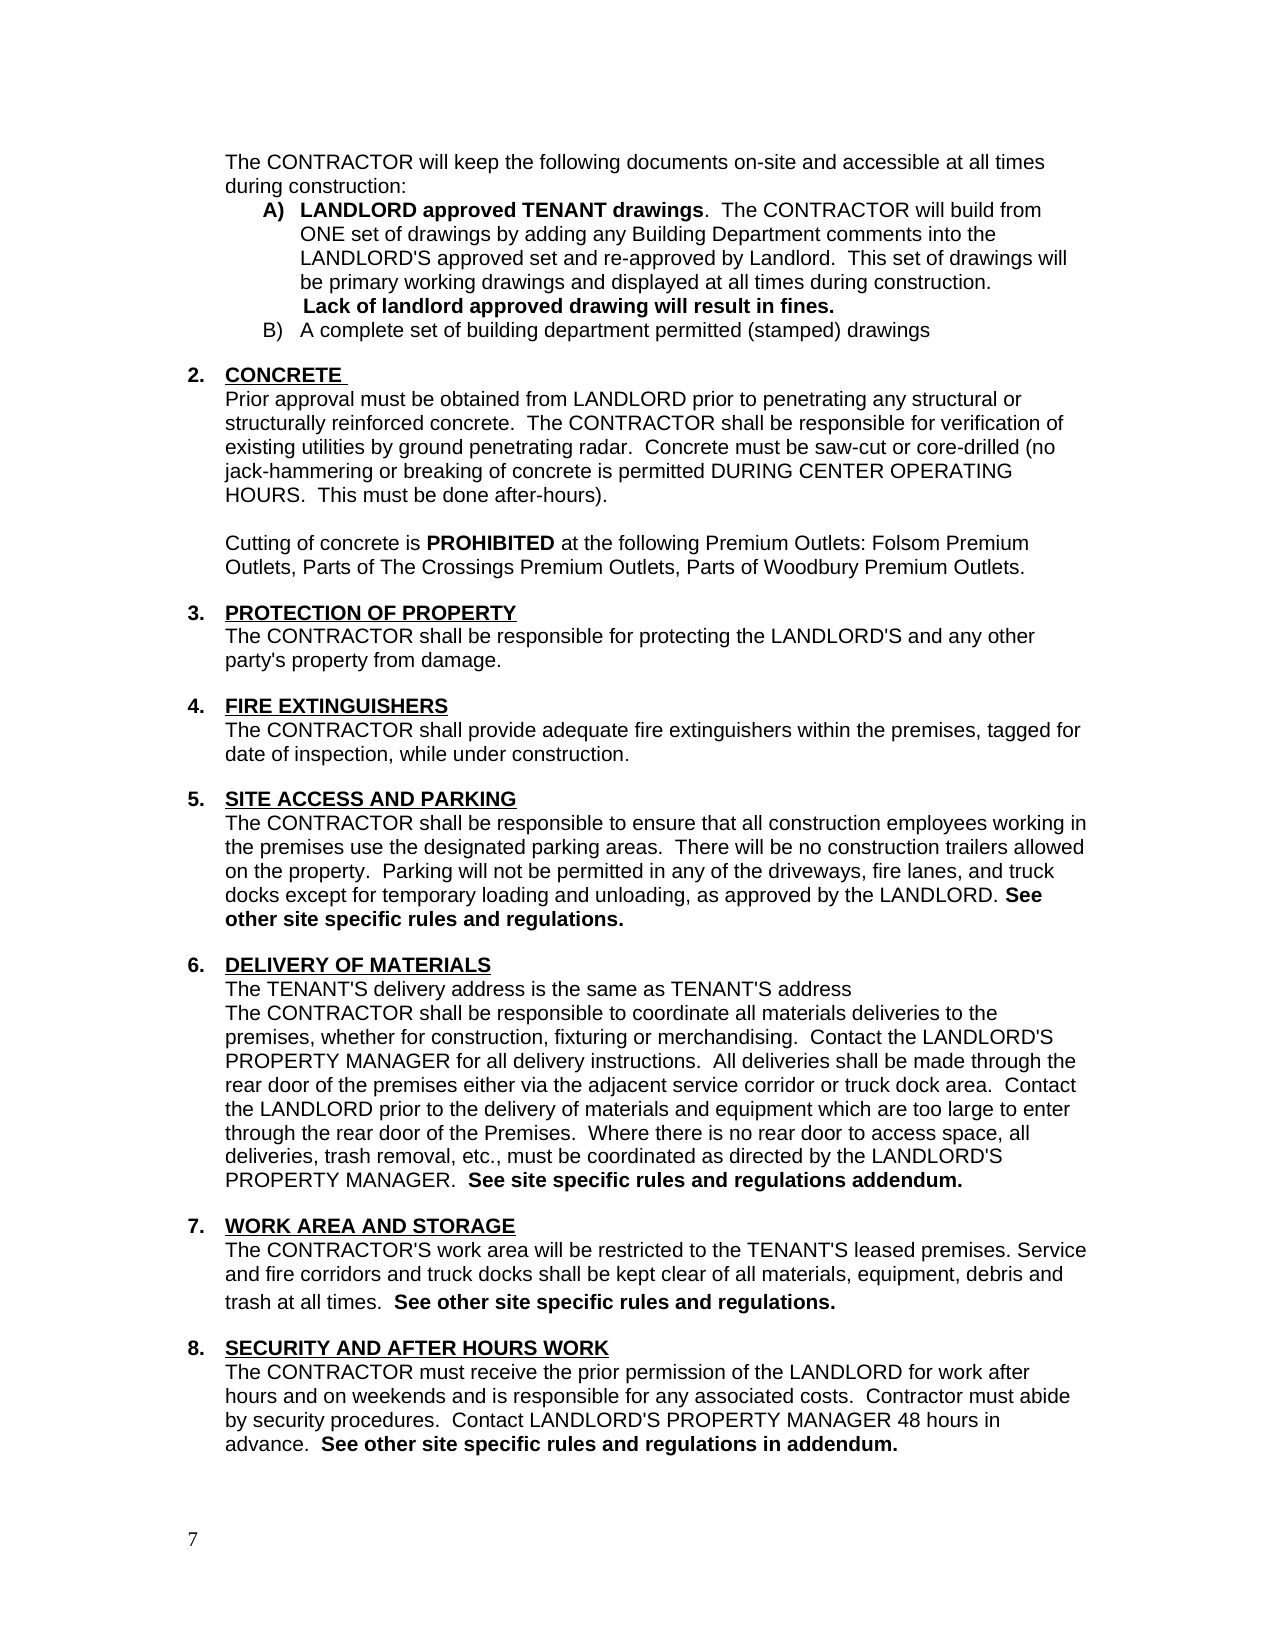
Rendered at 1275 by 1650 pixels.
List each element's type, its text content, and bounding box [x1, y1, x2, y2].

list DELIVERY OF MATERIALS [187, 953, 1087, 977]
list WORK AREA AND STORAGE [187, 1214, 1087, 1238]
text The CONTRACTOR'S work area will be restricted to the TENANT'S leased premises. Service and fire corridors and truck docks shall be kept clear of all materials, equipment, debris and trash at all times. See other site specific rules and regulations. [225, 1238, 1087, 1314]
text The CONTRACTOR will keep the following documents on-site and accessible at all times during construction: [225, 150, 1087, 198]
list CONCRETE [187, 363, 1087, 387]
text The TENANT'S delivery address is the same as TENANT'S address [187, 977, 1087, 1001]
list SECURITY AND AFTER HOURS WORK [187, 1336, 1087, 1360]
list A complete set of building department permitted (stamped) drawings [262, 318, 1087, 342]
text The CONTRACTOR shall be responsible to coordinate all materials deliveries to the premises, whether for construction, fixturing or merchandising. Contact the LANDLORD'S PROPERTY MANAGER for all delivery instructions. All deliveries shall be made through the rear door of the premises either via the adjacent service corridor or truck dock area. Contact the LANDLORD prior to the delivery of materials and equipment which are too large to enter through the rear door of the Premises. Where there is no rear door to access space, all deliveries, trash removal, etc., must be coordinated as directed by the LANDLORD'S PROPERTY MANAGER. See site specific rules and regulations addendum. [225, 1001, 1087, 1192]
list SITE ACCESS AND PARKING [187, 787, 1087, 811]
list PROTECTION OF PROPERTY [187, 600, 1087, 624]
text The CONTRACTOR must receive the prior permission of the LANDLORD for work after hours and on weekends and is responsible for any associated costs. Contractor must abide by security procedures. Contact LANDLORD'S PROPERTY MANAGER 48 hours in advance. See other site specific rules and regulations in addendum. [225, 1360, 1087, 1456]
text The CONTRACTOR shall be responsible to ensure that all construction employees working in the premises use the designated parking areas. There will be no construction trailers allowed on the property. Parking will not be permitted in any of the driveways, fire lanes, and truck docks except for temporary loading and unloading, as approved by the LANDLORD. See other site specific rules and regulations. [225, 811, 1087, 931]
text The CONTRACTOR shall provide adequate fire extinguishers within the premises, tagged for date of inspection, while under construction. [225, 718, 1087, 766]
text Prior approval must be obtained from LANDLORD prior to penetrating any structural or structurally reinforced concrete. The CONTRACTOR shall be responsible for verification of existing utilities by ground penetrating radar. Concrete must be saw-cut or core-drilled (no jack-hammering or breaking of concrete is permitted DURING CENTER OPERATING HOURS. This must be done after-hours). [225, 387, 1087, 507]
text Lack of landlord approved drawing will result in fines. [262, 294, 1087, 318]
text The CONTRACTOR shall be responsible for protecting the LANDLORD'S and any other party's property from damage. [225, 624, 1087, 672]
list FIRE EXTINGUISHERS [187, 694, 1087, 718]
list LANDLORD approved TENANT drawings. The CONTRACTOR will build from ONE set of drawings by adding any Building Department comments into the LANDLORD'S approved set and re-approved by Landlord. This set of drawings will be primary working drawings and displayed at all times during construction. [262, 198, 1087, 294]
text Cutting of concrete is PROHIBITED at the following Premium Outlets: Folsom Premium Outlets, Parts of The Crossings Premium Outlets, Parts of Woodbury Premium Outlets. [225, 531, 1087, 579]
